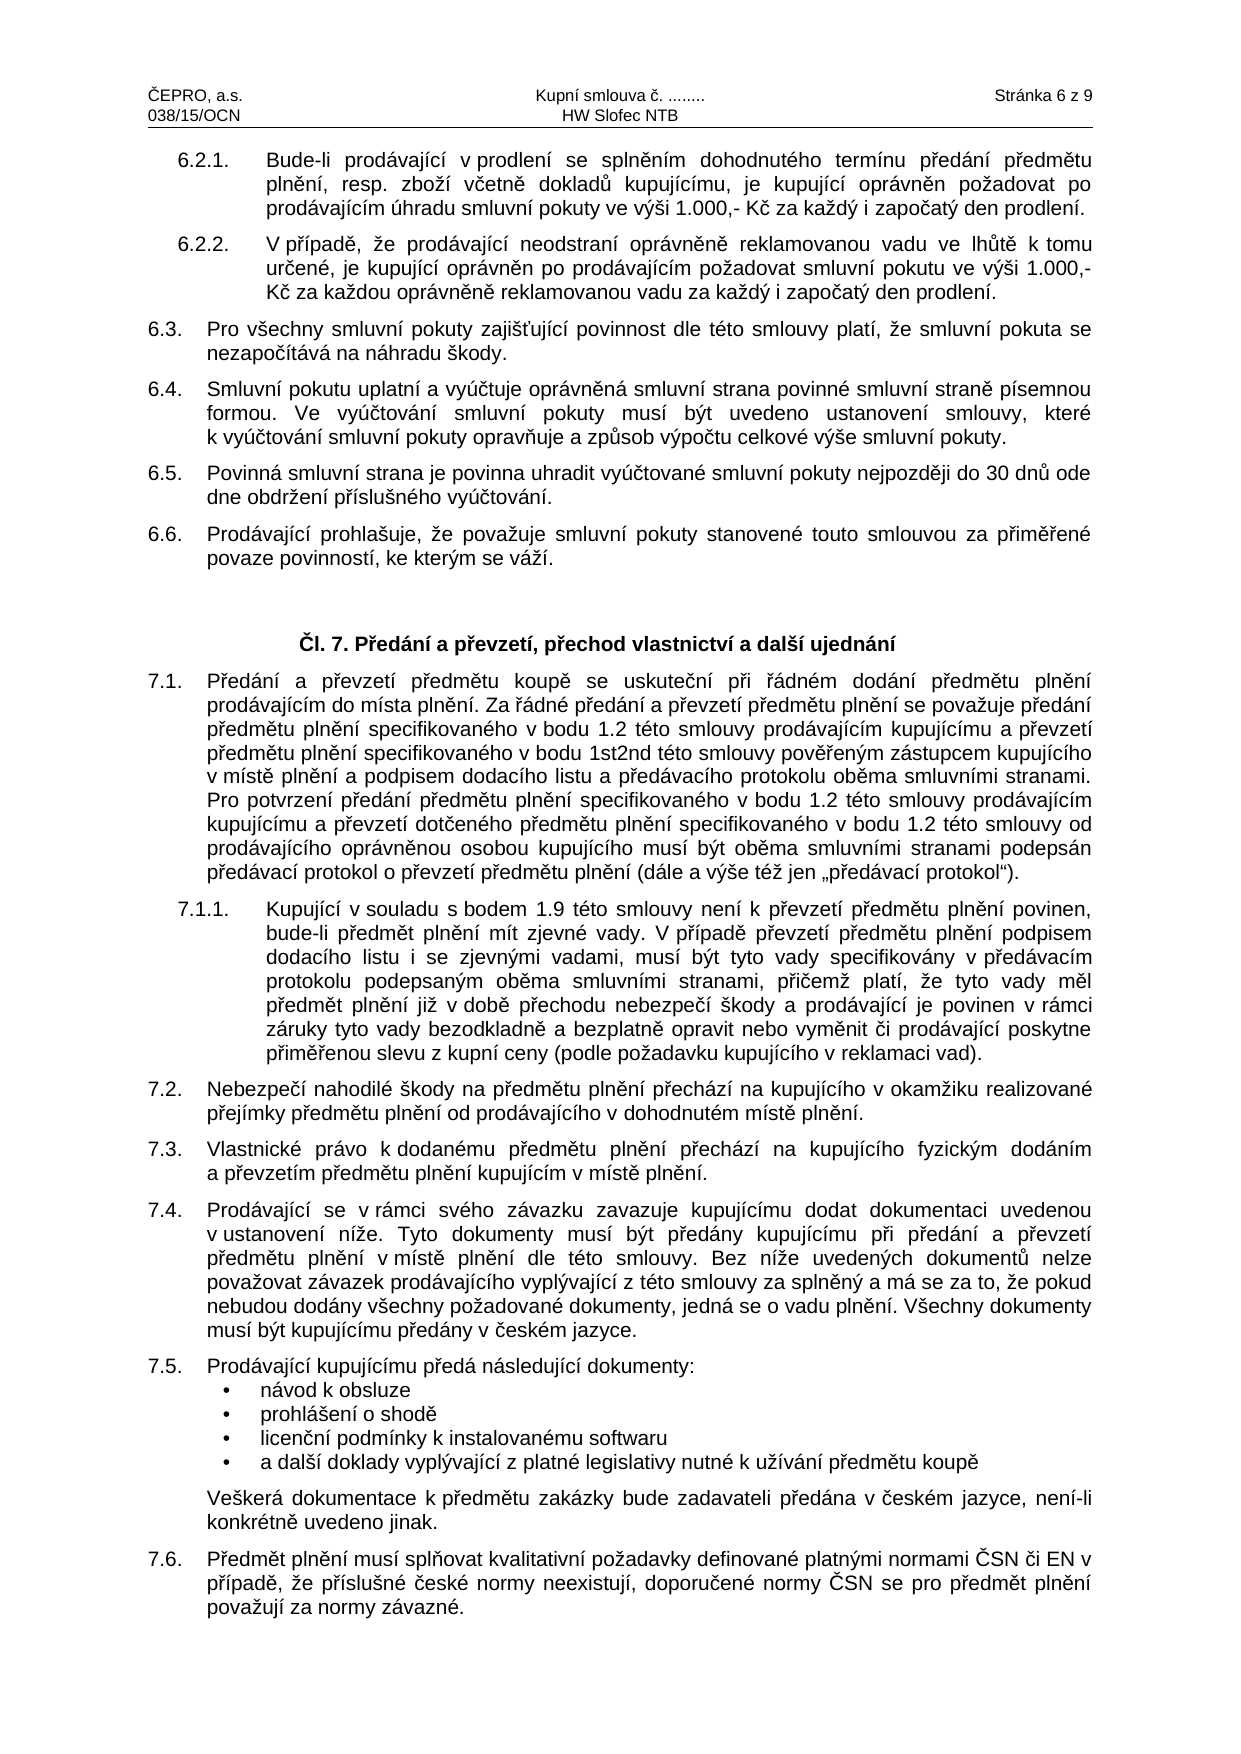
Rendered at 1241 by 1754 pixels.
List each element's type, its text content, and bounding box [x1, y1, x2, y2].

text Prodávající prohlašuje, že považuje smluvní pokuty stanovené touto smlouvou za přiměřené povaze povinností, ke kterým se váží. [148, 522, 1093, 569]
text Prodávající kupujícímu předá následující dokumenty: [148, 1354, 1093, 1378]
text Smluvní pokutu uplatní a vyúčtuje oprávněná smluvní strana povinné smluvní straně písemnou formou. Ve vyúčtování smluvní pokuty musí být uvedeno ustanovení smlouvy, které k vyúčtování smluvní pokuty opravňuje a způsob výpočtu celkové výše smluvní pokuty. [148, 377, 1093, 449]
text Vlastnické právo k dodanému předmětu plnění přechází na kupujícího fyzickým dodáním a převzetím předmětu plnění kupujícím v místě plnění. [148, 1137, 1093, 1185]
list prohlášení o shodě [223, 1402, 1093, 1426]
text Předání a převzetí předmětu koupě se uskuteční při řádném dodání předmětu plnění prodávajícím do místa plnění. Za řádné předání a převzetí předmětu plnění se považuje předání předmětu plnění specifikovaného v bodu 1.2 této smlouvy prodávajícím kupujícímu a převzetí předmětu plnění specifikovaného v bodu 1.2 této smlouvy pověřeným zástupcem kupujícího v místě plnění a podpisem dodacího listu a předávacího protokolu oběma smluvními stranami. Pro potvrzení předání předmětu plnění specifikovaného v bodu 1.2 této smlouvy prodávajícím kupujícímu a převzetí dotčeného předmětu plnění specifikovaného v bodu 1.2 této smlouvy od prodávajícího oprávněnou osobou kupujícího musí být oběma smluvními stranami podepsán předávací protokol o převzetí předmětu plnění (dále a výše též jen „předávací protokol“). [148, 668, 1093, 884]
text V případě, že prodávající neodstraní oprávněně reklamovanou vadu ve lhůtě k tomu určené, je kupující oprávněn po prodávajícím požadovat smluvní pokutu ve výši 1.000,-Kč za každou oprávněně reklamovanou vadu za každý i započatý den prodlení. [177, 232, 1093, 304]
text Kupující v souladu s bodem 1.9 této smlouvy není k převzetí předmětu plnění povinen, bude-li předmět plnění mít zjevné vady. V případě převzetí předmětu plnění podpisem dodacího listu i se zjevnými vadami, musí být tyto vady specifikovány v předávacím protokolu podepsaným oběma smluvními stranami, přičemž platí, že tyto vady měl předmět plnění již v době přechodu nebezpečí škody a prodávající je povinen v rámci záruky tyto vady bezodkladně a bezplatně opravit nebo vyměnit či prodávající poskytne přiměřenou slevu z kupní ceny (podle požadavku kupujícího v reklamaci vad). [177, 897, 1093, 1064]
text Pro všechny smluvní pokuty zajišťující povinnost dle této smlouvy platí, že smluvní pokuta se nezapočítává na náhradu škody. [148, 316, 1093, 364]
text Prodávající se v rámci svého závazku zavazuje kupujícímu dodat dokumentaci uvedenou v ustanovení níže. Tyto dokumenty musí být předány kupujícímu při předání a převzetí předmětu plnění v místě plnění dle této smlouvy. Bez níže uvedených dokumentů nelze považovat závazek prodávajícího vyplývající z této smlouvy za splněný a má se za to, že pokud nebudou dodány všechny požadované dokumenty, jedná se o vadu plnění. Všechny dokumenty musí být kupujícímu předány v českém jazyce. [148, 1198, 1093, 1341]
list návod k obsluze [223, 1378, 1093, 1402]
list licenční podmínky k instalovanému softwaru [223, 1426, 1093, 1450]
text Předání a převzetí, přechod vlastnictví a další ujednání [102, 632, 1093, 656]
text Nebezpečí nahodilé škody na předmětu plnění přechází na kupujícího v okamžiku realizované přejímky předmětu plnění od prodávajícího v dohodnutém místě plnění. [148, 1077, 1093, 1125]
text Bude-li prodávající v prodlení se splněním dohodnutého termínu předání předmětu plnění, resp. zboží včetně dokladů kupujícímu, je kupující oprávněn požadovat po prodávajícím úhradu smluvní pokuty ve výši 1.000,- Kč za každý i započatý den prodlení. [177, 148, 1093, 219]
list Veškerá dokumentace k předmětu zakázky bude zadavateli předána v českém jazyce, není-li konkrétně uvedeno jinak. [207, 1486, 1093, 1534]
list a další doklady vyplývající z platné legislativy nutné k užívání předmětu koupě [223, 1450, 1093, 1474]
text Povinná smluvní strana je povinna uhradit vyúčtované smluvní pokuty nejpozději do 30 dnů ode dne obdržení příslušného vyúčtování. [148, 461, 1093, 509]
text Předmět plnění musí splňovat kvalitativní požadavky definované platnými normami ČSN či EN v případě, že příslušné české normy neexistují, doporučené normy ČSN se pro předmět plnění považují za normy závazné. [148, 1547, 1093, 1618]
